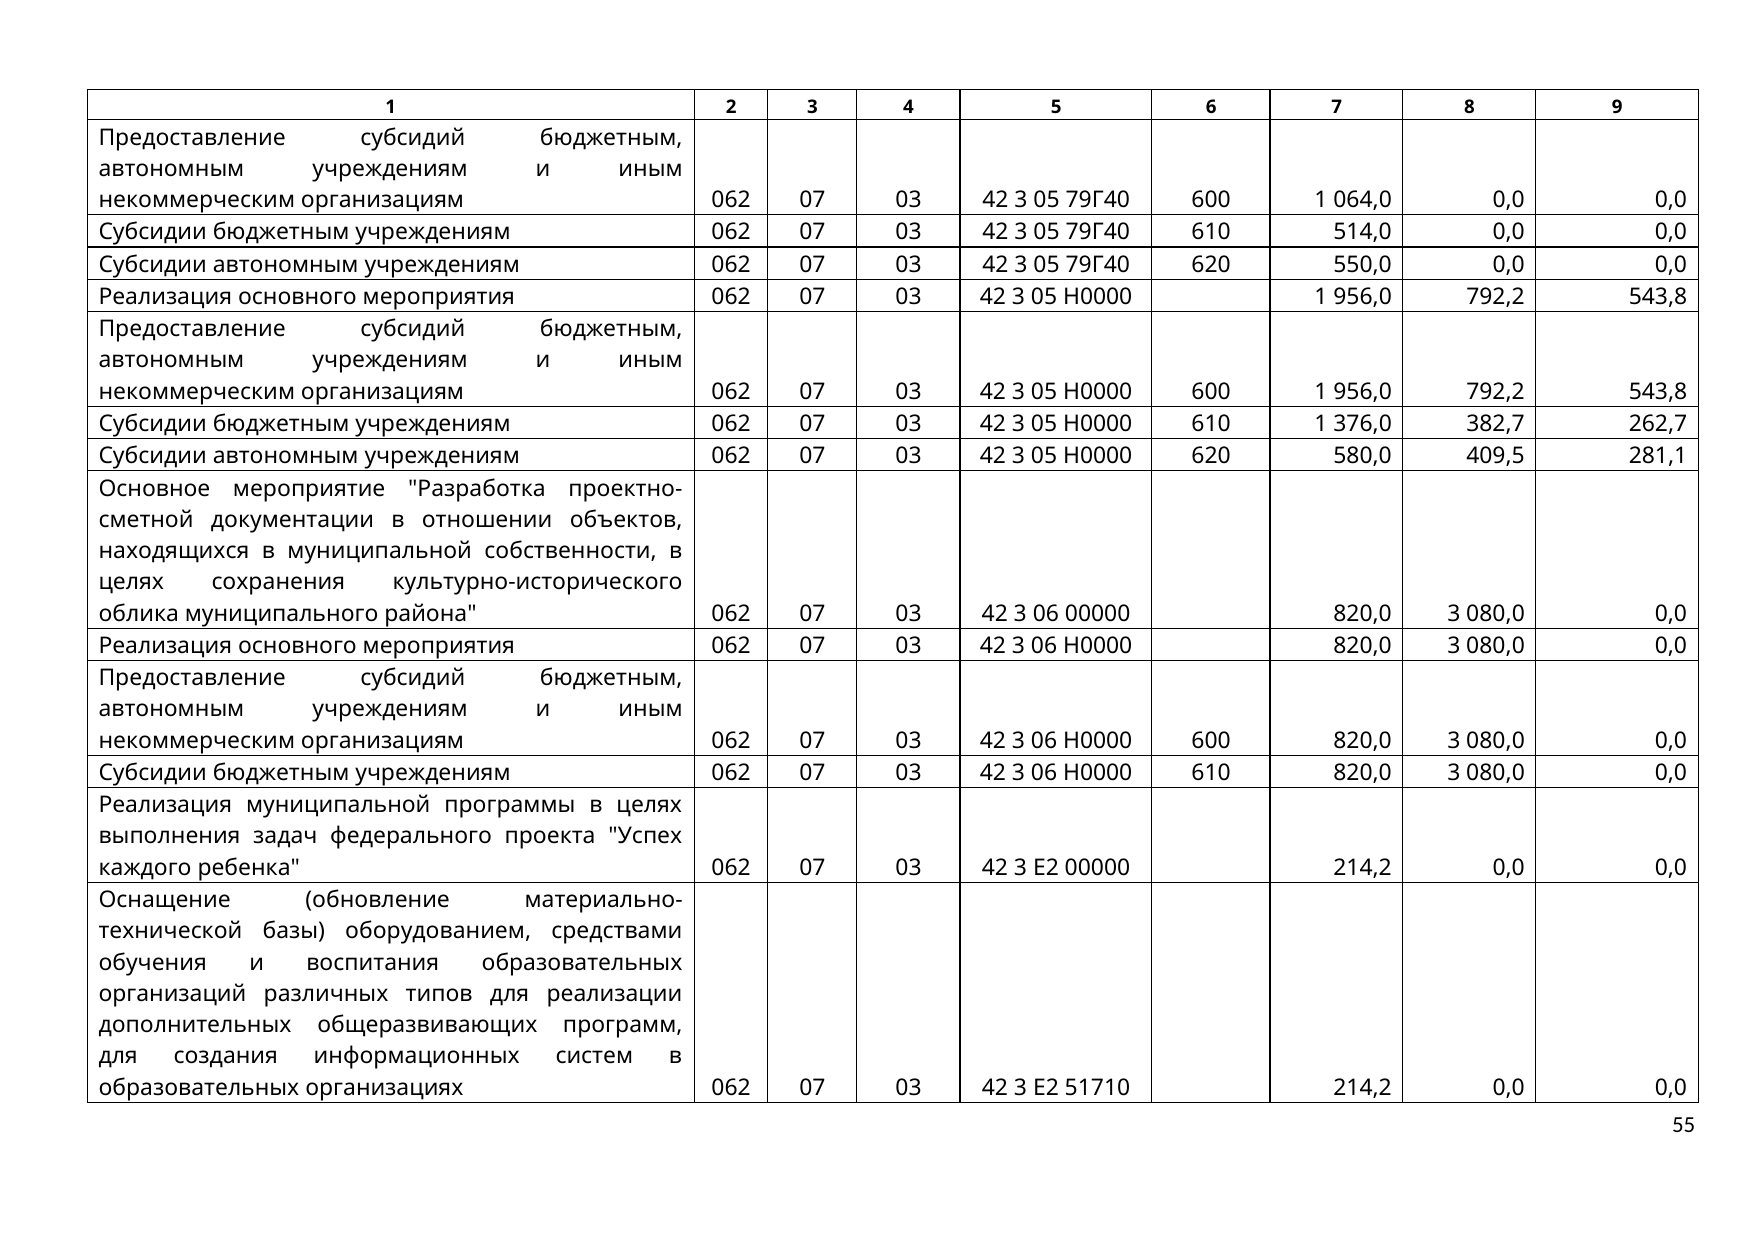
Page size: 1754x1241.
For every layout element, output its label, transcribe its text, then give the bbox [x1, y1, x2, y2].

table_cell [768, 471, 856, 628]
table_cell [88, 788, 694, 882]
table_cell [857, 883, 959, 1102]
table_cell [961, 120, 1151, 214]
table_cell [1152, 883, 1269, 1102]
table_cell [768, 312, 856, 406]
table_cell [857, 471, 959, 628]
table_header 5 [961, 90, 1151, 119]
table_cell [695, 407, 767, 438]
table_header 7 [1271, 90, 1402, 119]
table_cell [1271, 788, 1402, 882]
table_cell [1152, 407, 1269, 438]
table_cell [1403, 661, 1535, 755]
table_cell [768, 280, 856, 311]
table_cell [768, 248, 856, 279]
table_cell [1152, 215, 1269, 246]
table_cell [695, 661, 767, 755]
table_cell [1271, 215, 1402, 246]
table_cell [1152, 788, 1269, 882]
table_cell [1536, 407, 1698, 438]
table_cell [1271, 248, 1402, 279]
table_header 9 [1536, 90, 1698, 119]
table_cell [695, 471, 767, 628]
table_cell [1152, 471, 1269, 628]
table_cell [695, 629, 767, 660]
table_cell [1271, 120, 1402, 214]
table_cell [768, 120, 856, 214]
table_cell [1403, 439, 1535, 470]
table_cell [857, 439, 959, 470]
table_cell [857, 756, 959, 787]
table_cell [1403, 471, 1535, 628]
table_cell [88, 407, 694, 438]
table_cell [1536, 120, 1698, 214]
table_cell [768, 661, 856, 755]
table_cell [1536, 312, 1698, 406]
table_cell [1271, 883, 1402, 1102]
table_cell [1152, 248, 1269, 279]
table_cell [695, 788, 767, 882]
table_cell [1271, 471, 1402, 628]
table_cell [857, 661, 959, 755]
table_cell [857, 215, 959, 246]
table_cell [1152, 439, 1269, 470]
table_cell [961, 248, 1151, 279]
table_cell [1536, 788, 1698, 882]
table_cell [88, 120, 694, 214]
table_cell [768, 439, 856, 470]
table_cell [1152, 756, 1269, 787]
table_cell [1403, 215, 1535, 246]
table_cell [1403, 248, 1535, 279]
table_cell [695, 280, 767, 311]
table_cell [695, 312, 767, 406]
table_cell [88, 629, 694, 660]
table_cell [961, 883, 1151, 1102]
table_header 3 [768, 90, 856, 119]
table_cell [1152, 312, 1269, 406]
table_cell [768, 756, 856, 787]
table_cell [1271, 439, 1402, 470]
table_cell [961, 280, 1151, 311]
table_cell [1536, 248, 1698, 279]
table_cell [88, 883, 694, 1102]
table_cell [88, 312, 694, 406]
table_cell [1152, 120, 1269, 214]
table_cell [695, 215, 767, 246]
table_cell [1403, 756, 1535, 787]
table_header 6 [1152, 90, 1269, 119]
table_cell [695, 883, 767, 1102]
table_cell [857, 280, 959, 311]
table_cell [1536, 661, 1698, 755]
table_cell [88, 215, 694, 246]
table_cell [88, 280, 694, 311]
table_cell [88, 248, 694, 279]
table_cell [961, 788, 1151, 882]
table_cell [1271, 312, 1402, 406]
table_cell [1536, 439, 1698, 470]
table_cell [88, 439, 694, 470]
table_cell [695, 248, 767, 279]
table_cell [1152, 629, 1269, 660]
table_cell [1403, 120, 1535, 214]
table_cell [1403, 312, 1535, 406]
table_header 1 [88, 90, 694, 119]
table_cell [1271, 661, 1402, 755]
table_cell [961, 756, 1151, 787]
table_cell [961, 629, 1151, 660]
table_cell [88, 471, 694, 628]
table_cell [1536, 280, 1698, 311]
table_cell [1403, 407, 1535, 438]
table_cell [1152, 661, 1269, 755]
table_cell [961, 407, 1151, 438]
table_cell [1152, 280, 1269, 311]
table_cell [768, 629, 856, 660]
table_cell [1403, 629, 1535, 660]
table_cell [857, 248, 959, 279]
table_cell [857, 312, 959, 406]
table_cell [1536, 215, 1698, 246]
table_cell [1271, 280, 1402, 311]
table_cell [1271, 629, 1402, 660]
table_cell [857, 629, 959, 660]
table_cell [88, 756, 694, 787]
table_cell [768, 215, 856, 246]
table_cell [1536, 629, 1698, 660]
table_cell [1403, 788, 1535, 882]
table_header 2 [695, 90, 767, 119]
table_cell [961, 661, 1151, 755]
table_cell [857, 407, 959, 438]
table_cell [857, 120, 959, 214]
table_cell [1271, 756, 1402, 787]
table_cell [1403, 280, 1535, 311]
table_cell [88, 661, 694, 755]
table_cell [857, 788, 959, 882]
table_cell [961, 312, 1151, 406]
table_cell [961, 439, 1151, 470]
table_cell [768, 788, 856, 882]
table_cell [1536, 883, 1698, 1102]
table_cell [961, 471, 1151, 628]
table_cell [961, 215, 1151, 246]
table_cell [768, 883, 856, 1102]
table_header 4 [857, 90, 959, 119]
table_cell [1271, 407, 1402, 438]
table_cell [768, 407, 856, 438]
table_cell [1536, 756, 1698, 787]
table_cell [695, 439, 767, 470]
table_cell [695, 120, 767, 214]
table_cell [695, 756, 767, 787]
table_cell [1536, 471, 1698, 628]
table_header 8 [1403, 90, 1535, 119]
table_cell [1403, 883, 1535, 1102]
